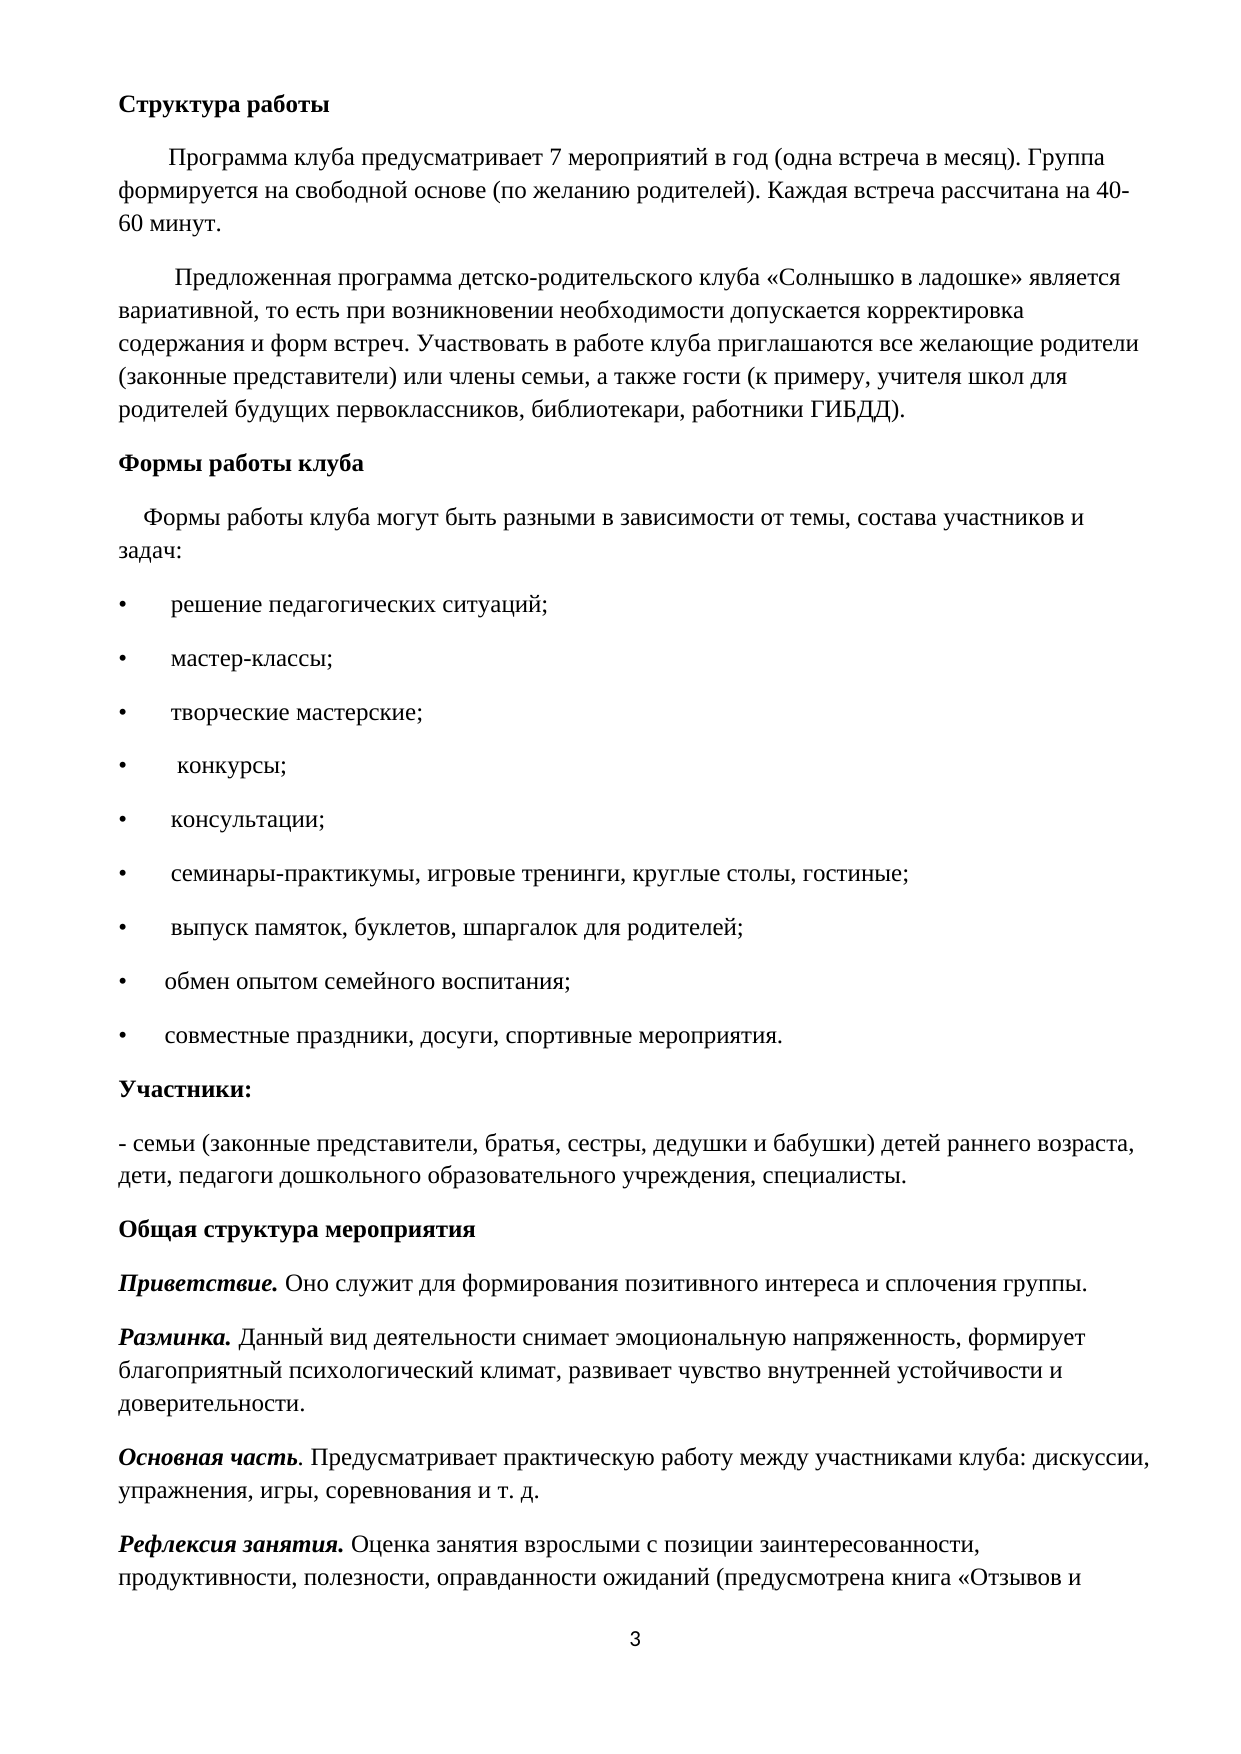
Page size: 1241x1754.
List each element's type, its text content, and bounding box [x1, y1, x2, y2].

text • консультации; [118, 804, 1152, 833]
text • обмен опытом семейного воспитания; [118, 966, 1152, 995]
text Формы работы клуба [118, 448, 1152, 477]
text Разминка. Данный вид деятельности снимает эмоциональную напряженность, формирует благоприятный психологический климат, развивает чувство внутренней устойчивости и доверительности. [118, 1322, 1152, 1417]
text • конкурсы; [118, 751, 1152, 779]
text • выпуск памяток, буклетов, шпаргалок для родителей; [118, 912, 1152, 941]
text Приветствие. Оно служит для формирования позитивного интереса и сплочения группы. [118, 1268, 1152, 1297]
text Предложенная программа детско-родительского клуба «Солнышко в ладошке» является вариативной, то есть при возникновении необходимости допускается корректировка содержания и форм встреч. Участвовать в работе клуба приглашаются все желающие родители (законные представители) или члены семьи, а также гости (к примеру, учителя школ для родителей будущих первоклассников, библиотекари, работники ГИБДД). [118, 262, 1152, 423]
text • творческие мастерские; [118, 697, 1152, 726]
text Формы работы клуба могут быть разными в зависимости от темы, состава участников и задач: [118, 502, 1152, 564]
text - семьи (законные представители, братья, сестры, дедушки и бабушки) детей раннего возраста, дети, педагоги дошкольного образовательного учреждения, специалисты. [118, 1128, 1152, 1189]
text Общая структура мероприятия [118, 1214, 1152, 1243]
text Основная часть. Предусматривает практическую работу между участниками клуба: дискуссии, упражнения, игры, соревнования и т. д. [118, 1442, 1152, 1504]
text Структура работы [118, 89, 1152, 117]
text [118, 1529, 1152, 1591]
text Участники: [118, 1074, 1152, 1102]
text • совместные праздники, досуги, спортивные мероприятия. [118, 1020, 1152, 1049]
text • семинары-практикумы, игровые тренинги, круглые столы, гостиные; [118, 858, 1152, 887]
text Программа клуба предусматривает 7 мероприятий в год (одна встреча в месяц). Группа формируется на свободной основе (по желанию родителей). Каждая встреча рассчитана на 40-60 минут. [118, 142, 1152, 237]
text • решение педагогических ситуаций; [118, 589, 1152, 618]
text • мастер-классы; [118, 643, 1152, 672]
